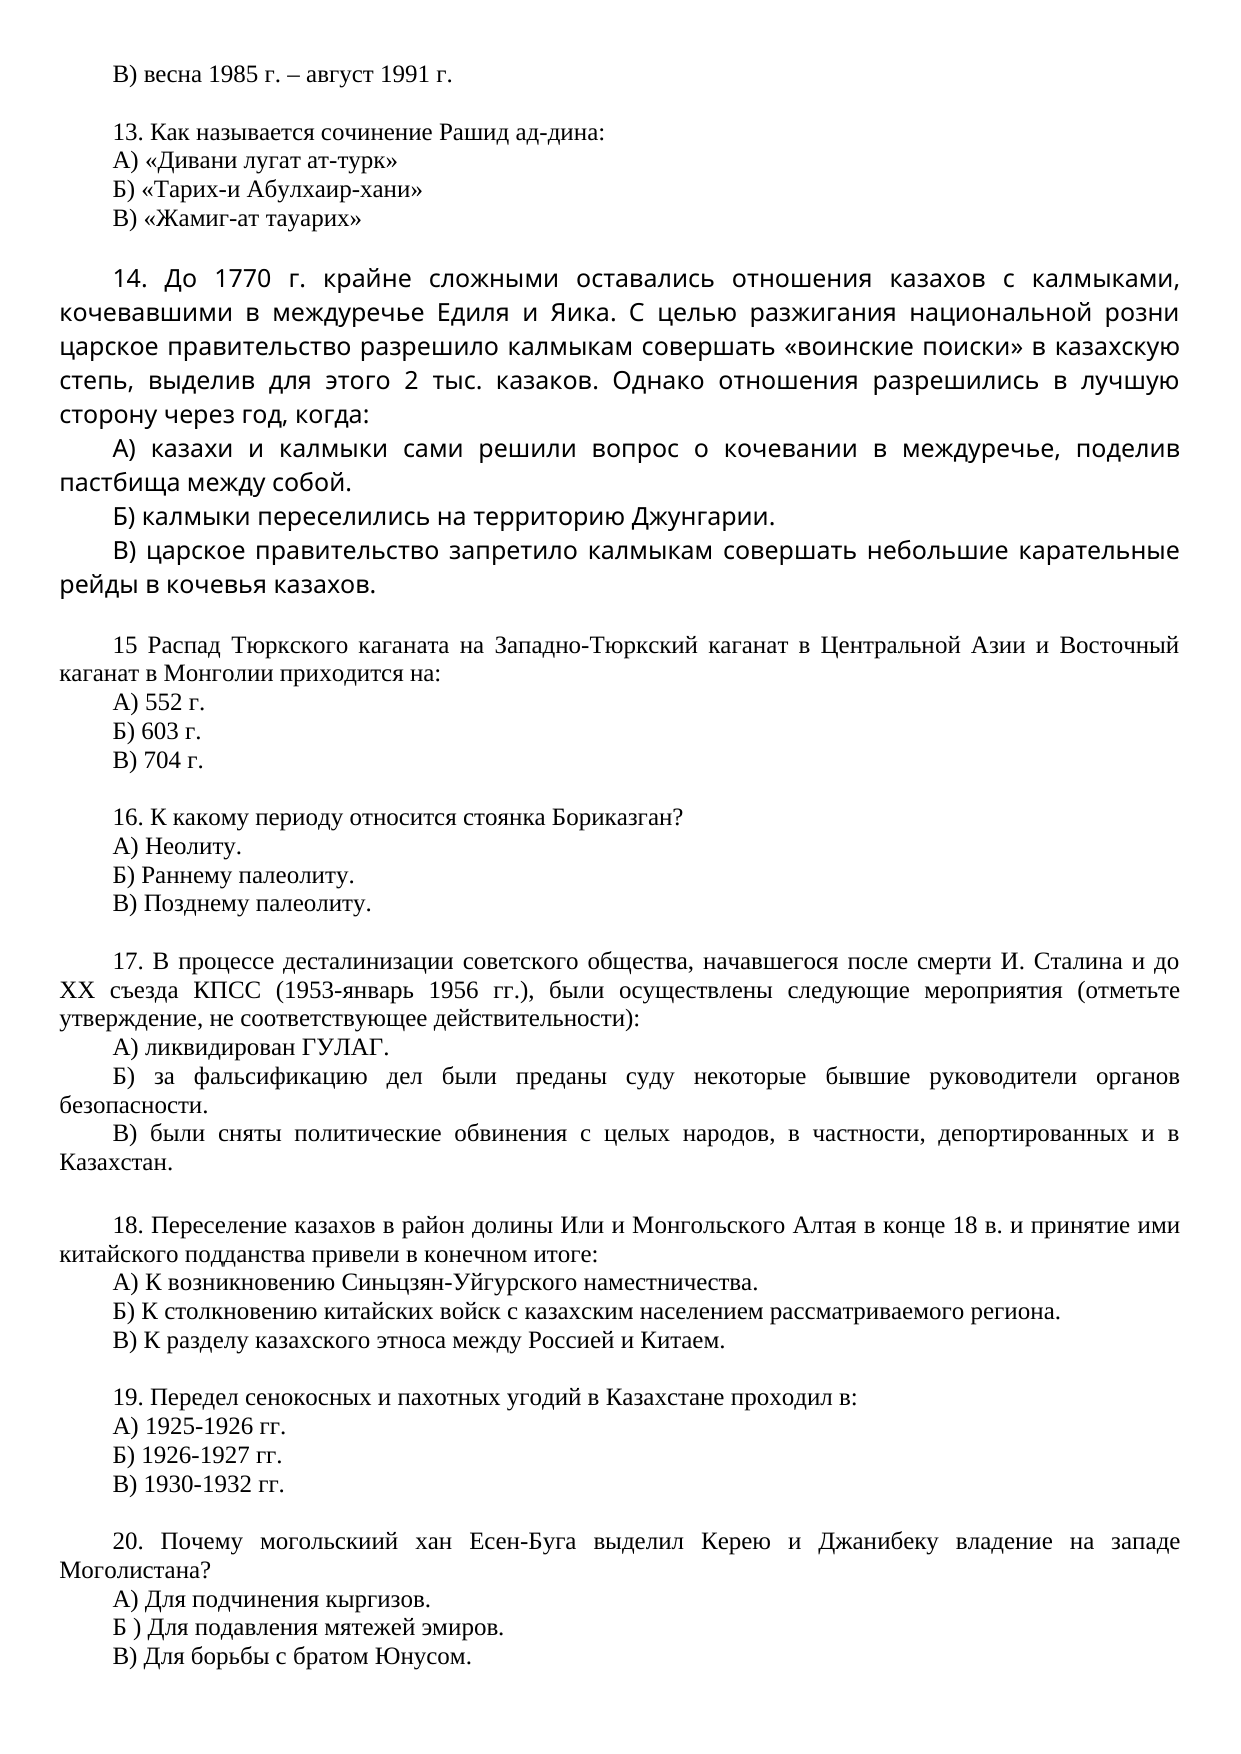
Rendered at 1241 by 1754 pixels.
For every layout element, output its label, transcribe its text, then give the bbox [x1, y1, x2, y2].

text Б) 1926-1927 гг. [59, 1440, 1181, 1469]
text А) 1925-1926 гг. [59, 1411, 1181, 1440]
text А) Для подчинения кыргизов. [59, 1584, 1181, 1612]
text В) царское правительство запретило калмыкам совершать небольшие карательные рейды в кочевья казахов. [59, 533, 1181, 601]
text А) «Дивани лугат ат-турк» [59, 145, 1181, 174]
text 15 Распад Тюркского каганата на Западно-Тюркский каганат в Центральной Азии и Восточный каганат в Монголии приходится на: [59, 630, 1181, 687]
text Б) «Тарих-и Абулхаир-хани» [59, 174, 1181, 203]
text Б ) Для подавления мятежей эмиров. [59, 1612, 1181, 1641]
text В) Для борьбы с братом Юнусом. [59, 1641, 1181, 1670]
text 16. К какому периоду относится стоянка Бориказган? [59, 802, 1181, 831]
text А) . [59, 687, 1181, 716]
text В) «Жамиг-ат тауарих» [59, 203, 1181, 232]
text 19. Передел сенокосных и пахотных угодий в Казахстане проходил в: [59, 1382, 1181, 1411]
text А) К возникновению Синьцзян-Уйгурского наместничества. [59, 1267, 1181, 1296]
text В) 1930-1932 гг. [59, 1469, 1181, 1497]
text Б) калмыки переселились на территорию Джунгарии. [59, 499, 1181, 533]
text В) Позднему палеолиту. [59, 888, 1181, 917]
text 20. Почему могольскиий хан Есен-Буга выделил Керею и Джанибеку владение на западе Моголистана? [59, 1526, 1181, 1584]
text В) . [59, 745, 1181, 773]
text Б) за фальсификацию дел были преданы суду некоторые бывшие руководители органов безопасности. [59, 1061, 1181, 1118]
text 13. Как называется сочинение Рашид ад-дина: [59, 117, 1181, 145]
text В) были сняты политические обвинения с целых народов, в частности, депортированных и в Казахстан. [59, 1118, 1181, 1176]
text 14. До 1770 г. крайне сложными оставались отношения казахов с калмыками, кочевавшими в междуречье Едиля и Яика. С целью разжигания национальной розни царское правительство разрешило калмыкам совершать «воинские поиски» в казахскую степь, выделив для этого 2 тыс. казаков. Однако отношения разрешились в лучшую сторону через год, когда: [59, 260, 1181, 431]
text 18. Переселение казахов в район долины Или и Монгольского Алтая в конце 18 в. и принятие ими китайского подданства привели в конечном итоге: [59, 1210, 1181, 1267]
text А) казахи и калмыки сами решили вопрос о кочевании в междуречье, поделив пастбища между собой. [59, 431, 1181, 499]
text Б) К столкновению китайских войск с казахским населением рассматриваемого региона. [59, 1296, 1181, 1325]
text А) ликвидирован ГУЛАГ. [59, 1032, 1181, 1061]
text В) весна 1985 г. – август 1991 г. [112, 59, 1181, 88]
text Б) . [59, 716, 1181, 745]
text Б) Раннему палеолиту. [59, 860, 1181, 888]
text 17. В процессе десталинизации советского общества, начавшегося после смерти И. Сталина и до ХХ съезда КПСС (1953-январь 1956 гг.), были осуществлены следующие мероприятия (отметьте утверждение, не соответствующее действительности): [59, 946, 1181, 1032]
text В) К разделу казахского этноса между Россией и Китаем. [59, 1325, 1181, 1354]
text А) Неолиту. [59, 831, 1181, 860]
